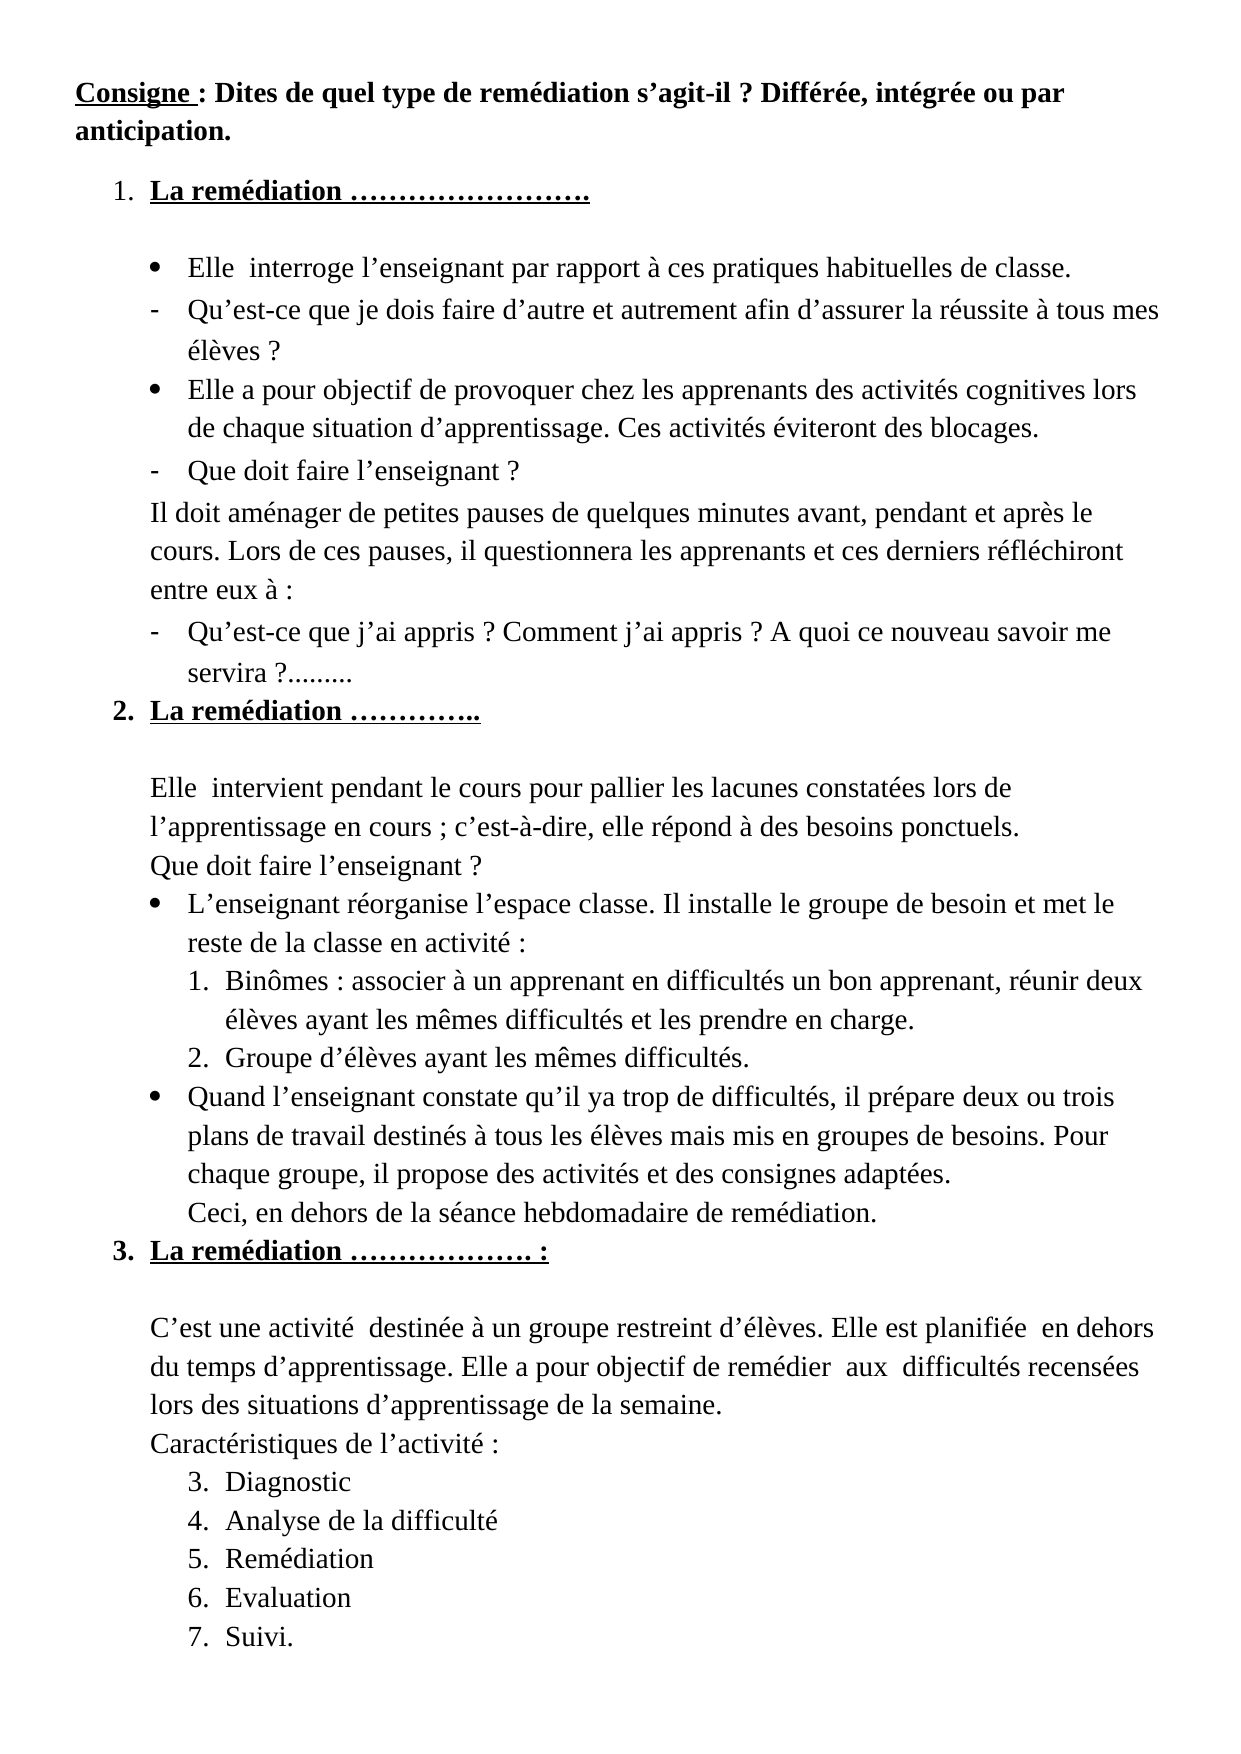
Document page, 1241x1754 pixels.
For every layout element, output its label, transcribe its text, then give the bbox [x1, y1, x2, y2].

list Qu’est-ce que j’ai appris ? Comment j’ai appris ? A quoi ce nouveau savoir me servira ?......... [150, 610, 1165, 688]
text Consigne : Dites de quel type de remédiation s’agit-il ? Différée, intégrée ou par anticipation. [75, 75, 1165, 147]
list Remédiation [187, 1542, 1165, 1575]
list Evaluation [187, 1580, 1165, 1614]
list Groupe d’élèves ayant les mêmes difficultés. [187, 1041, 1165, 1074]
list Qu’est-ce que je dois faire d’autre et autrement afin d’assurer la réussite à tous mes élèves ? [150, 289, 1165, 367]
list Elle intervient pendant le cours pour pallier les lacunes constatées lors de l’apprentissage en cours ; c’est-à-dire, elle répond à des besoins ponctuels. [150, 771, 1165, 843]
list Diagnostic [187, 1464, 1165, 1498]
list Quand l’enseignant constate qu’il ya trop de difficultés, il prépare deux ou trois plans de travail destinés à tous les élèves mais mis en groupes de besoins. Pour chaque groupe, il propose des activités et des consignes adaptées. [150, 1079, 1165, 1190]
list La remédiation ……………………. [112, 173, 1165, 206]
list Binômes : associer à un apprenant en difficultés un bon apprenant, réunir deux élèves ayant les mêmes difficultés et les prendre en charge. [187, 963, 1165, 1036]
list Elle a pour objectif de provoquer chez les apprenants des activités cognitives lors de chaque situation d’apprentissage. Ces activités éviteront des blocages. [150, 372, 1165, 444]
list Analyse de la difficulté [187, 1503, 1165, 1537]
list Suivi. [187, 1619, 1165, 1652]
list C’est une activité destinée à un groupe restreint d’élèves. Elle est planifiée en dehors du temps d’apprentissage. Elle a pour objectif de remédier aux difficultés recensées lors des situations d’apprentissage de la semaine. [150, 1310, 1165, 1421]
list Que doit faire l’enseignant ? [150, 848, 1165, 881]
list Ceci, en dehors de la séance hebdomadaire de remédiation. [187, 1195, 1165, 1228]
list Caractéristiques de l’activité : [150, 1426, 1165, 1459]
list La remédiation ………….. [112, 693, 1165, 727]
list Il doit aménager de petites pauses de quelques minutes avant, pendant et après le cours. Lors de ces pauses, il questionnera les apprenants et ces derniers réfléchiront entre eux à : [150, 495, 1165, 605]
list Que doit faire l’enseignant ? [150, 449, 1165, 489]
list La remédiation ………………. : [112, 1233, 1165, 1267]
list L’enseignant réorganise l’espace classe. Il installe le groupe de besoin et met le reste de la classe en activité : [150, 886, 1165, 958]
list Elle interroge l’enseignant par rapport à ces pratiques habituelles de classe. [150, 250, 1165, 284]
